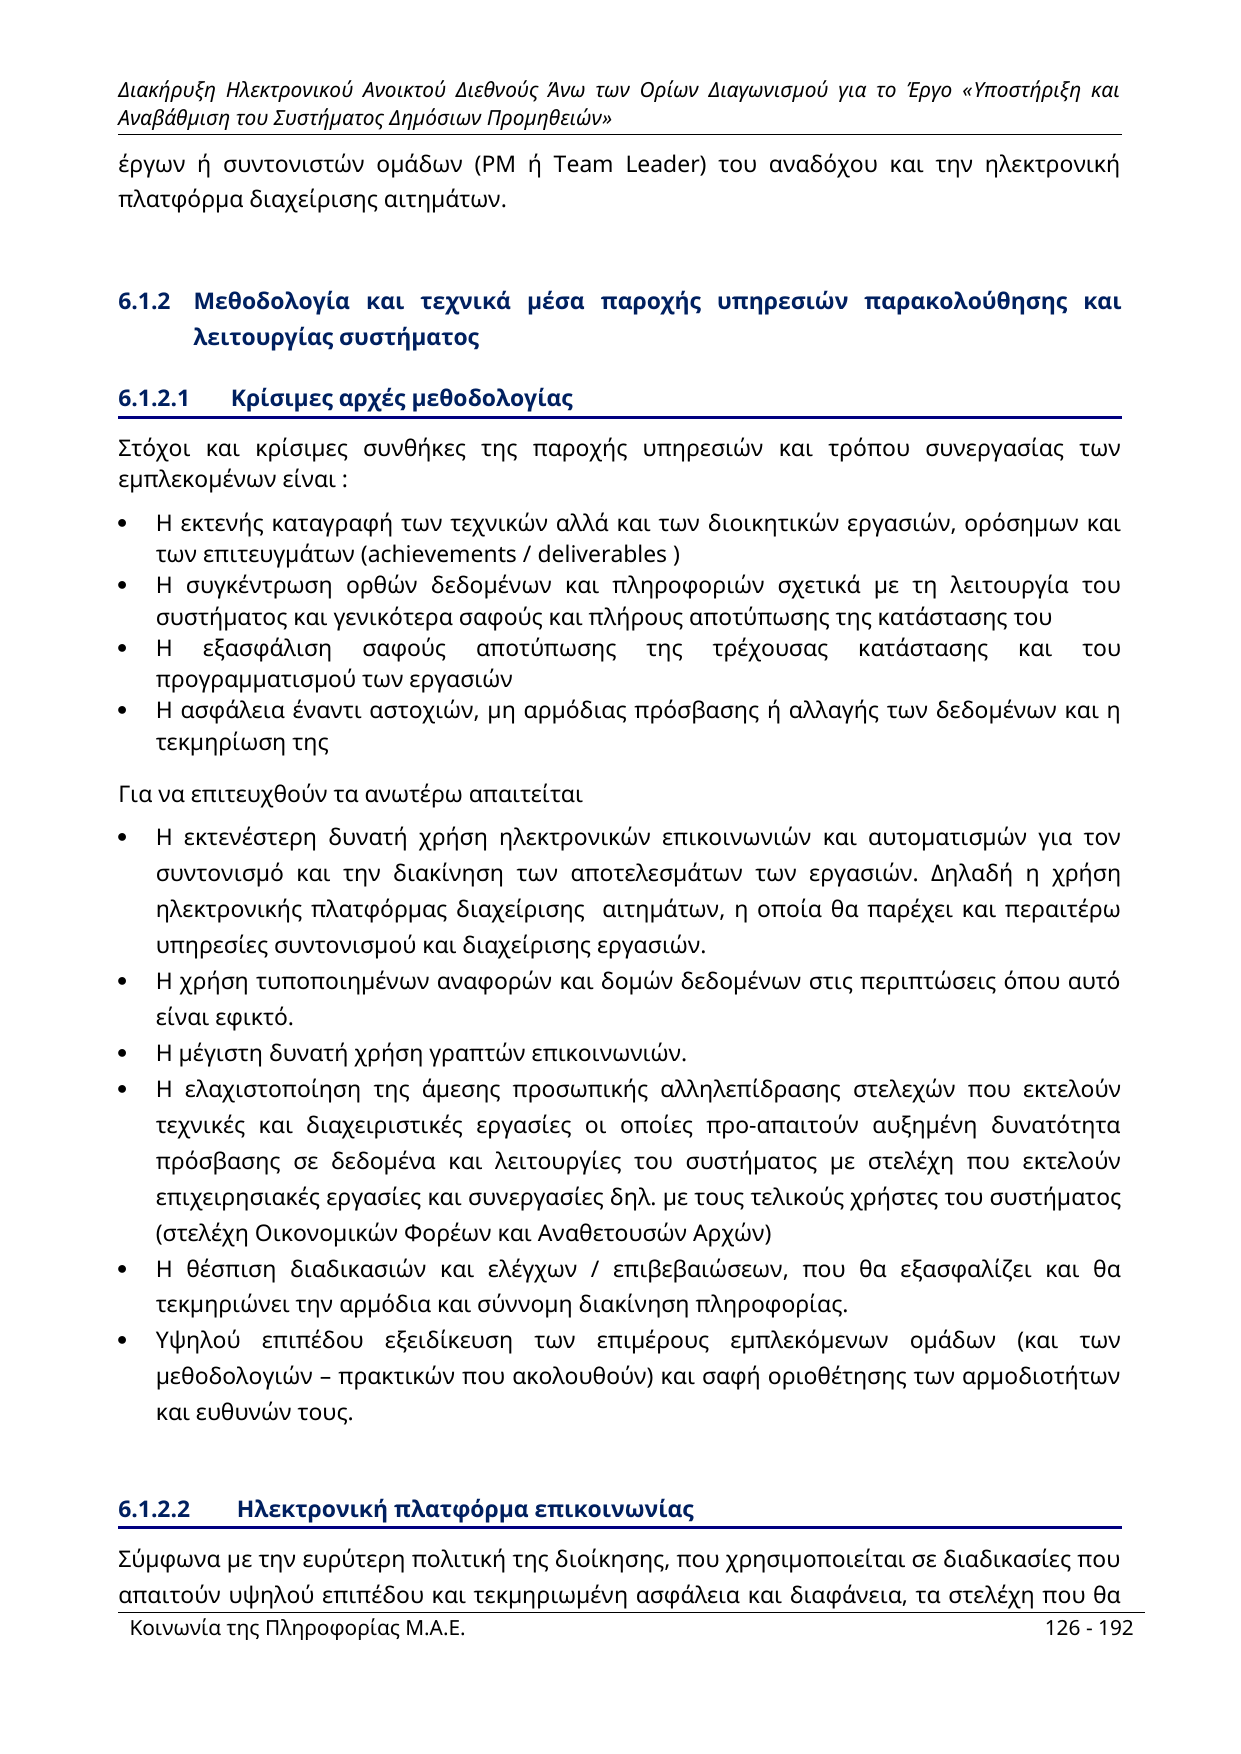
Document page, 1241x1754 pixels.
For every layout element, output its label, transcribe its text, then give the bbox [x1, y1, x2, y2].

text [118, 147, 1122, 215]
list Η ελαχιστοποίηση της άμεσης προσωπικής αλληλεπίδρασης στελεχών που εκτελούν τεχνικές και διαχειριστικές εργασίες οι οποίες προ-απαιτούν αυξημένη δυνατότητα πρόσβασης σε δεδομένα και λειτουργίες του συστήματος με στελέχη που εκτελούν επιχειρησιακές εργασίες και συνεργασίες δηλ. με τους τελικούς χρήστες του συστήματος (στελέχη Οικονομικών Φορέων και Αναθετουσών Αρχών) [118, 1073, 1122, 1248]
text Για να επιτευχθούν τα ανωτέρω απαιτείται [118, 777, 1122, 809]
list Η εκτενέστερη δυνατή χρήση ηλεκτρονικών επικοινωνιών και αυτοματισμών για τον συντονισμό και την διακίνηση των αποτελεσμάτων των εργασιών. Δηλαδή η χρήση ηλεκτρονικής πλατφόρμας διαχείρισης αιτημάτων, η οποία θα παρέχει και περαιτέρω υπηρεσίες συντονισμού και διαχείρισης εργασιών. [118, 821, 1122, 960]
text Στόχοι και κρίσιμες συνθήκες της παροχής υπηρεσιών και τρόπου συνεργασίας των εμπλεκομένων είναι : [118, 432, 1122, 494]
list Η μέγιστη δυνατή χρήση γραπτών επικοινωνιών. [118, 1037, 1122, 1068]
subtitle Ηλεκτρονική πλατφόρμα επικοινωνίας [118, 1493, 1122, 1526]
list H εξασφάλιση σαφούς αποτύπωσης της τρέχουσας κατάστασης και του προγραμματισμού των εργασιών [118, 632, 1122, 694]
subtitle Κρίσιμες αρχές μεθοδολογίας [118, 382, 1122, 416]
list Η χρήση τυποποιημένων αναφορών και δομών δεδομένων στις περιπτώσεις όπου αυτό είναι εφικτό. [118, 965, 1122, 1032]
list Η θέσπιση διαδικασιών και ελέγχων / επιβεβαιώσεων, που θα εξασφαλίζει και θα τεκμηριώνει την αρμόδια και σύννομη διακίνηση πληροφορίας. [118, 1252, 1122, 1320]
list Η συγκέντρωση ορθών δεδομένων και πληροφοριών σχετικά με τη λειτουργία του συστήματος και γενικότερα σαφούς και πλήρους αποτύπωσης της κατάστασης του [118, 569, 1122, 632]
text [118, 1543, 1122, 1610]
list Υψηλού επιπέδου εξειδίκευση των επιμέρους εμπλεκόμενων ομάδων (και των μεθοδολογιών – πρακτικών που ακολουθούν) και σαφή οριοθέτησης των αρμοδιοτήτων και ευθυνών τους. [118, 1324, 1122, 1427]
list Η εκτενής καταγραφή των τεχνικών αλλά και των διοικητικών εργασιών, ορόσημων και των επιτευγμάτων (achievements / deliverables ) [118, 507, 1122, 569]
list Η ασφάλεια έναντι αστοχιών, μη αρμόδιας πρόσβασης ή αλλαγής των δεδομένων και η τεκμηρίωση της [118, 694, 1122, 757]
subtitle Μεθοδολογία και τεχνικά μέσα παροχής υπηρεσιών παρακολούθησης και λειτουργίας συστήματος [118, 285, 1122, 352]
